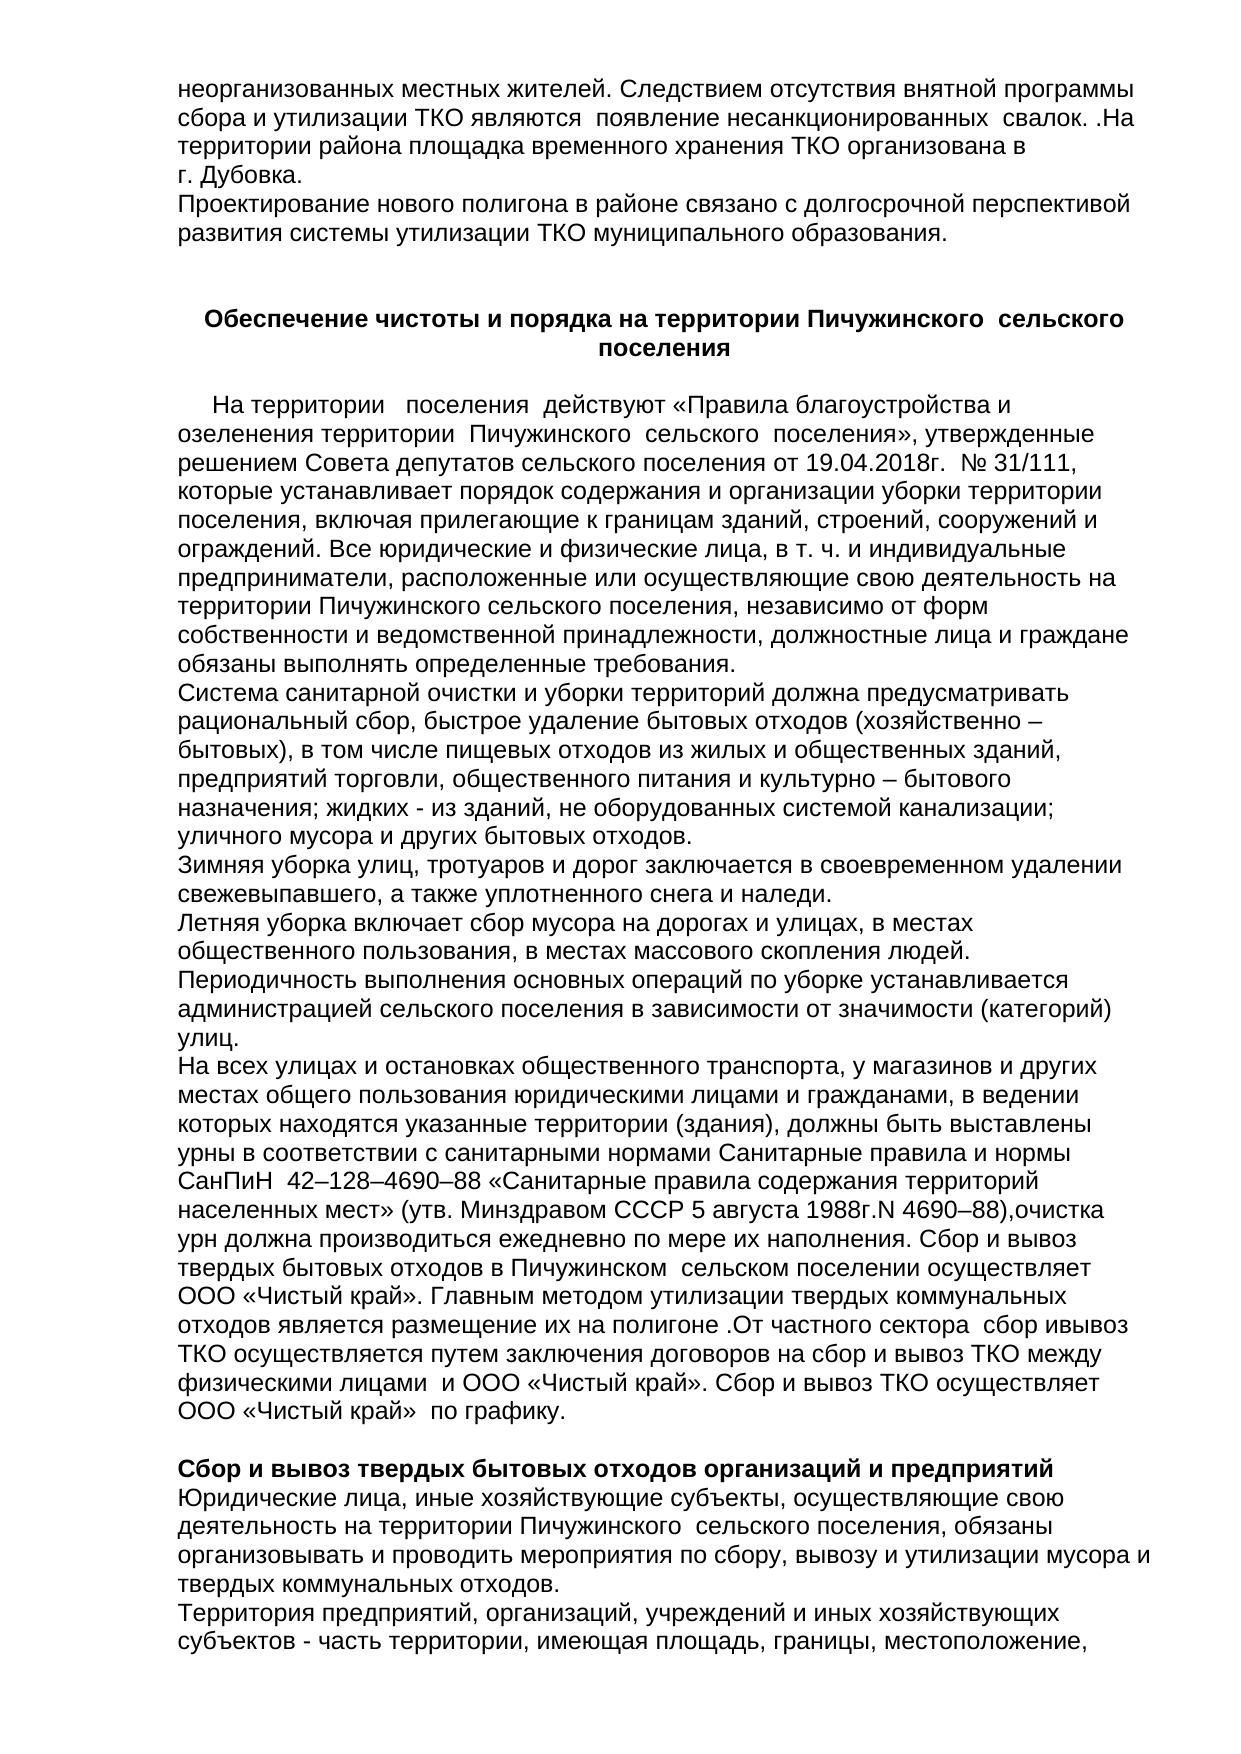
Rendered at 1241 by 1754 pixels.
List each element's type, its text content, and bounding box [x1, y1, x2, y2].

text Обеспечение чистоты и порядка на территории Пичужинского сельского [177, 304, 1152, 333]
text Система санитарной очистки и уборки территорий должна предусматривать [177, 678, 1152, 706]
text Сбор и вывоз твердых бытовых отходов организаций и предприятий [177, 1454, 1152, 1483]
text которых находятся указанные территории (здания), должны быть выставлены [177, 1109, 1152, 1138]
text местах общего пользования юридическими лицами и гражданами, в ведении [177, 1080, 1152, 1109]
text урны в соответствии с санитарными нормами Санитарные правила и нормы [177, 1138, 1152, 1166]
text поселения [177, 333, 1152, 361]
text На всех улицах и остановках общественного транспорта, у магазинов и других [177, 1051, 1152, 1080]
title На территории поселения действуют «Правила благоустройства и озеленения территории Пичужинского сельского поселения», утвержденные решением Совета депутатов сельского поселения от 19.04.2018г. № 31/111, которые устанавливает порядок содержания и организации уборки территории поселения, включая прилегающие к границам зданий, строений, сооружений и ограждений. Все юридические и физические лица, в т. ч. и индивидуальные предприниматели, расположенные или осуществляющие свою деятельность на территории Пичужинского сельского поселения, независимо от форм собственности и ведомственной принадлежности, должностные лица и граждане обязаны выполнять определенные требования. [177, 390, 1152, 678]
text Территория предприятий, организаций, учреждений и иных хозяйствующих [177, 1598, 1152, 1626]
text Летняя уборка включает сбор мусора на дорогах и улицах, в местах общественного пользования, в местах массового скопления людей. Периодичность выполнения основных операций по уборке устанавливается администрацией сельского поселения в зависимости от значимости (категорий) улиц. [177, 908, 1152, 1051]
text СанПиН 42–128–4690–88 «Санитарные правила содержания территорий [177, 1166, 1152, 1195]
text Зимняя уборка улиц, тротуаров и дорог заключается в своевременном удалении свежевыпавшего, а также уплотненного снега и наледи. [177, 850, 1152, 908]
text Проектирование нового полигона в районе связано с долгосрочной перспективой развития системы утилизации ТКО муниципального образования. [177, 189, 1152, 246]
text населенных мест» (утв. Минздравом СССР 5 августа 1988г.N 4690–88),очистка урн должна производиться ежедневно по мере их наполнения. Сбор и вывоз твердых бытовых отходов в Пичужинском сельском поселении осуществляет ООО «Чистый край». Главным методом утилизации твердых коммунальных отходов является размещение их на полигоне .От частного сектора сбор ивывоз ТКО осуществляется путем заключения договоров на сбор и вывоз ТКО между физическими лицами и ООО «Чистый край». Сбор и вывоз ТКО осуществляет ООО «Чистый край» по графику. [177, 1195, 1152, 1425]
text субъектов - часть территории, имеющая площадь, границы, местоположение, [177, 1626, 1152, 1655]
text рациональный сбор, быстрое удаление бытовых отходов (хозяйственно –бытовых), в том числе пищевых отходов из жилых и общественных зданий, предприятий торговли, общественного питания и культурно – бытового назначения; жидких - из зданий, не оборудованных системой канализации; уличного мусора и других бытовых отходов. [177, 706, 1152, 850]
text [177, 74, 1152, 189]
text Юридические лица, иные хозяйствующие субъекты, осуществляющие свою деятельность на территории Пичужинского сельского поселения, обязаны организовывать и проводить мероприятия по сбору, вывозу и утилизации мусора и твердых коммунальных отходов. [177, 1483, 1152, 1598]
